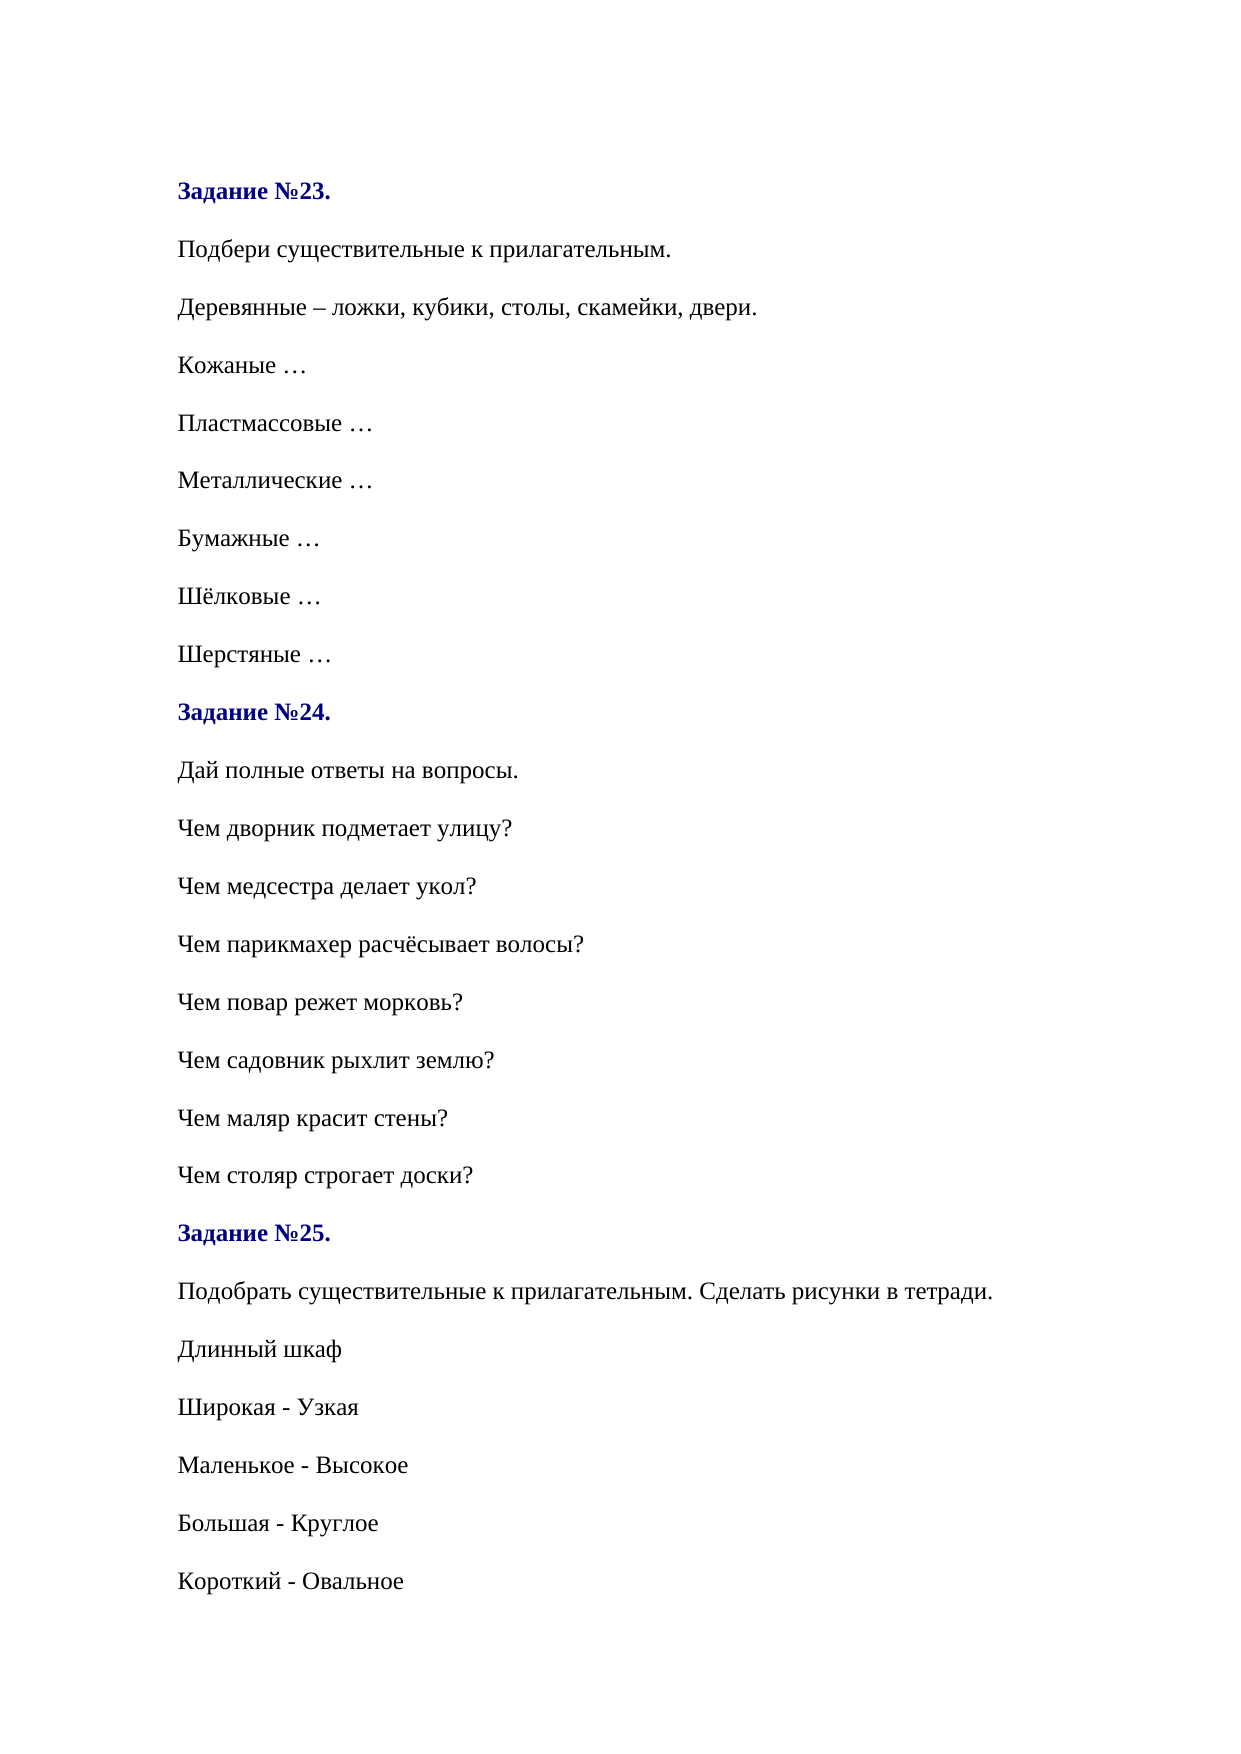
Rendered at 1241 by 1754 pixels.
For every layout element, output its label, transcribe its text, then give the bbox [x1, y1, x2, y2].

text Задание №25. [177, 1218, 1152, 1247]
text Металлические … [177, 466, 1152, 494]
text Дай полные ответы на вопросы. [177, 755, 1152, 784]
text Подбери существительные к прилагательным. [177, 234, 1152, 263]
text Задание №23. [177, 176, 1152, 205]
text Чем садовник рыхлит землю? [177, 1045, 1152, 1073]
text Чем парикмахер расчёсывает волосы? [177, 929, 1152, 958]
text Чем маляр красит стены? [177, 1103, 1152, 1131]
text Кожаные … [177, 350, 1152, 378]
text Чем медсестра делает укол? [177, 871, 1152, 900]
text Задание №24. [177, 697, 1152, 726]
text Пластмассовые … [177, 408, 1152, 436]
text Длинный шкаф [177, 1334, 1152, 1363]
text Большая - Круглое [177, 1508, 1152, 1537]
text Бумажные … [177, 523, 1152, 552]
text Маленькое - Высокое [177, 1450, 1152, 1479]
text Шёлковые … [177, 581, 1152, 610]
text Деревянные – ложки, кубики, столы, скамейки, двери. [177, 292, 1152, 321]
text Широкая - Узкая [177, 1392, 1152, 1421]
text Короткий - Овальное [177, 1566, 1152, 1595]
text Чем столяр строгает доски? [177, 1161, 1152, 1189]
text Подобрать существительные к прилагательным. Сделать рисунки в тетради. [177, 1276, 1152, 1305]
text Шерстяные … [177, 639, 1152, 668]
text Чем повар режет морковь? [177, 987, 1152, 1016]
text Чем дворник подметает улицу? [177, 813, 1152, 842]
